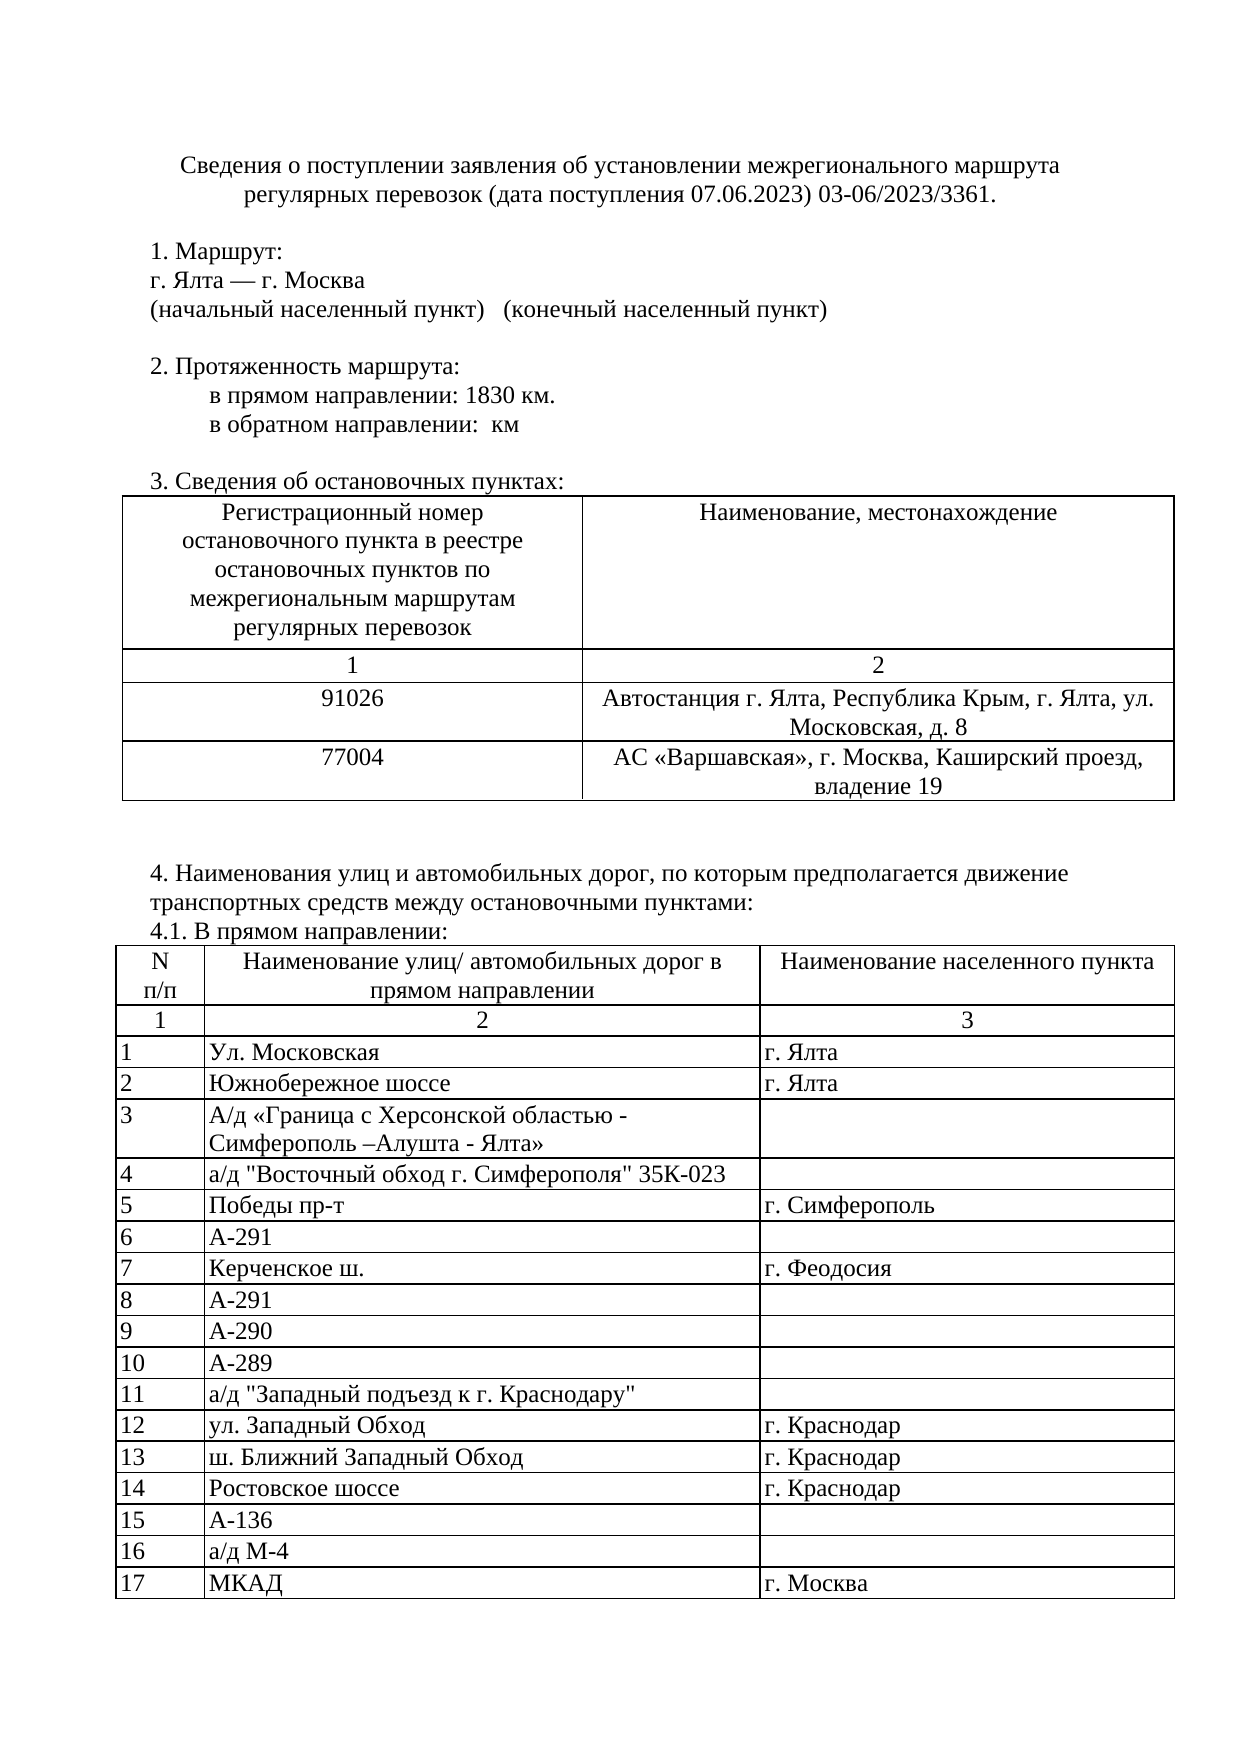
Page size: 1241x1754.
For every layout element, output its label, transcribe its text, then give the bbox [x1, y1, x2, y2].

table_cell 1 [117, 1006, 204, 1035]
text в обратном направлении: км [150, 409, 1090, 437]
text (начальный населенный пункт) (конечный населенный пункт) [150, 294, 1090, 322]
table_header Наименование, местонахождение [583, 497, 1173, 648]
table_cell 11 [117, 1379, 204, 1409]
table_cell 10 [117, 1348, 204, 1377]
table_cell 16 [117, 1536, 204, 1566]
table_cell [761, 1285, 1174, 1314]
table_cell Ростовское шоссе [205, 1473, 759, 1503]
text 4. Наименования улиц и автомобильных дорог, по которым предполагается движение транспортных средств между остановочными пунктами: [150, 858, 1090, 916]
text 1. Маршрут: [150, 236, 1090, 265]
table_cell Южнобережное шоссе [205, 1068, 759, 1098]
table_header Наименование населенного пункта [761, 946, 1174, 1004]
table_cell 3 [761, 1006, 1174, 1035]
table_cell 8 [117, 1285, 204, 1314]
table_cell А-291 [205, 1285, 759, 1314]
table_cell а/д М-4 [205, 1536, 759, 1566]
text 2. Протяженность маршрута: [150, 351, 1090, 380]
text 3. Сведения об остановочных пунктах: [150, 466, 1090, 495]
table_cell [761, 1505, 1174, 1535]
table_cell [761, 1536, 1174, 1566]
table_cell [761, 1100, 1174, 1157]
table_cell ул. Западный Обход [205, 1411, 759, 1440]
text г. Ялта — г. Москва [150, 265, 1090, 294]
table_cell г. Краснодар [761, 1473, 1174, 1503]
table_cell 15 [117, 1505, 204, 1535]
table_cell ш. Ближний Западный Обход [205, 1442, 759, 1472]
table_cell а/д "Западный подъезд к г. Краснодару" [205, 1379, 759, 1409]
table_cell г. Феодосия [761, 1253, 1174, 1283]
table_cell 4 [117, 1159, 204, 1189]
table_cell 9 [117, 1316, 204, 1346]
table_cell [761, 1316, 1174, 1346]
table_cell А-289 [205, 1348, 759, 1377]
text в прямом направлении: 1830 км. [150, 380, 1090, 409]
table_header Регистрационный номер остановочного пункта в реестре остановочных пунктов по межрегиональным маршрутам регулярных перевозок [123, 497, 582, 648]
table_cell 6 [117, 1222, 204, 1252]
table_cell 5 [117, 1190, 204, 1220]
table_cell АС «Варшавская», г. Москва, Каширский проезд, владение 19 [583, 742, 1173, 799]
table_cell 3 [117, 1100, 204, 1157]
table_cell 1 [117, 1037, 204, 1067]
table_cell [761, 1379, 1174, 1409]
table_cell 91026 [123, 683, 582, 740]
table_cell А-136 [205, 1505, 759, 1535]
text 4.1. В прямом направлении: [150, 916, 1090, 945]
table_cell 14 [117, 1473, 204, 1503]
table_cell г. Симферополь [761, 1190, 1174, 1220]
table_cell 2 [117, 1068, 204, 1098]
table_cell 2 [583, 650, 1173, 681]
table_cell г. Ялта [761, 1068, 1174, 1098]
table_cell А/д «Граница с Херсонской областью - Симферополь –Алушта - Ялта» [205, 1100, 759, 1157]
table_cell Керченское ш. [205, 1253, 759, 1283]
table_cell [761, 1222, 1174, 1252]
table_cell Победы пр-т [205, 1190, 759, 1220]
table_cell г. Москва [761, 1568, 1174, 1598]
table_cell г. Краснодар [761, 1411, 1174, 1440]
table_cell [761, 1159, 1174, 1189]
table_cell МКАД [205, 1568, 759, 1598]
table_header Наименование улиц/ автомобильных дорог в прямом направлении [205, 946, 759, 1004]
text Сведения о поступлении заявления об установлении межрегионального маршрута регулярных перевозок (дата поступления 07.06.2023) 03-06/2023/3361. [150, 150, 1090, 207]
table_cell 12 [117, 1411, 204, 1440]
table_cell г. Ялта [761, 1037, 1174, 1067]
table_cell Автостанция г. Ялта, Республика Крым, г. Ялта, ул. Московская, д. 8 [583, 683, 1173, 740]
table_cell 77004 [123, 742, 582, 799]
table_cell Ул. Московская [205, 1037, 759, 1067]
table_header N п/п [117, 946, 204, 1004]
table_cell 7 [117, 1253, 204, 1283]
table_cell г. Краснодар [761, 1442, 1174, 1472]
table_cell 1 [123, 650, 582, 681]
table_cell 2 [205, 1006, 759, 1035]
table_cell А-290 [205, 1316, 759, 1346]
table_cell 13 [117, 1442, 204, 1472]
table_cell [761, 1348, 1174, 1377]
table_cell 17 [117, 1568, 204, 1598]
table_cell а/д "Восточный обход г. Симферополя" 35К-023 [205, 1159, 759, 1189]
table_cell А-291 [205, 1222, 759, 1252]
